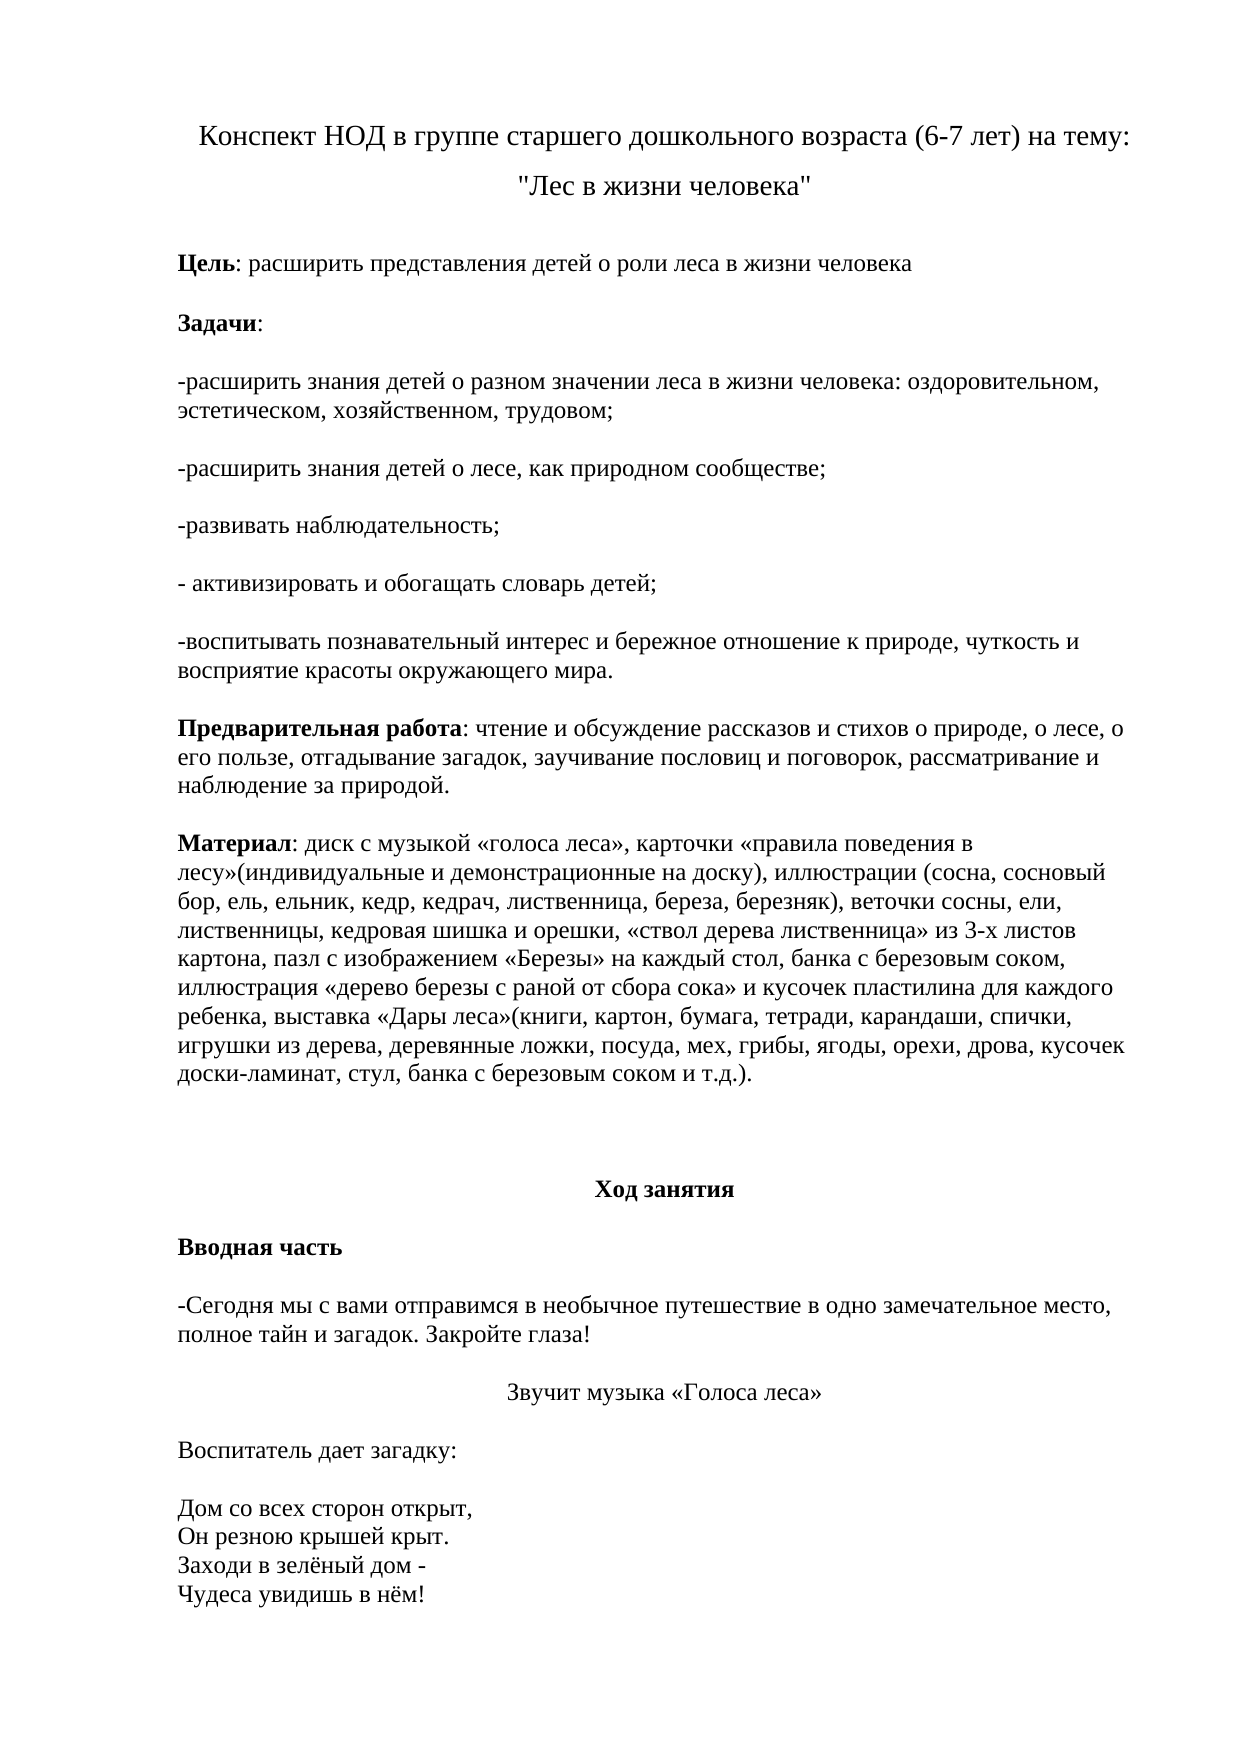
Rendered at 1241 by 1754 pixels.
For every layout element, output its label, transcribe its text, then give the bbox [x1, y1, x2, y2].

text Вводная часть [177, 1232, 1152, 1261]
text Конспект НОД в группе старшего дошкольного возраста (6-7 лет) на тему: "Лес в жизни человека" [177, 118, 1152, 202]
text -воспитывать познавательный интерес и бережное отношение к природе, чуткость и восприятие красоты окружающего мира. [177, 626, 1152, 684]
text Звучит музыка «Голоса леса» [177, 1377, 1152, 1406]
text -Сегодня мы с вами отправимся в необычное путешествие в одно замечательное место, полное тайн и загадок. Закройте глаза! [177, 1290, 1152, 1348]
text Воспитатель дает загадку: [177, 1435, 1152, 1463]
text -расширить знания детей о лесе, как природном сообществе; [177, 453, 1152, 481]
text Цель: расширить представления детей о роли леса в жизни человека [177, 248, 1152, 277]
text Дом со всех сторон открыт, Он резною крышей крыт. Заходи в зелёный дом - Чудеса увидишь в нём! [177, 1493, 1152, 1608]
text Материал: диск с музыкой «голоса леса», карточки «правила поведения в лесу»(индивидуальные и демонстрационные на доску), иллюстрации (сосна, сосновый бор, ель, ельник, кедр, кедрач, лиственница, береза, березняк), веточки сосны, ели, лиственницы, кедровая шишка и орешки, «ствол дерева лиственница» из 3-х листов картона, пазл с изображением «Березы» на каждый стол, банка с березовым соком, иллюстрация «дерево березы с раной от сбора сока» и кусочек пластилина для каждого ребенка, выставка «Дары леса»(книги, картон, бумага, тетради, карандаши, спички, игрушки из дерева, деревянные ложки, посуда, мех, грибы, ягоды, орехи, дрова, кусочек доски-ламинат, стул, банка с березовым соком и т.д.). [177, 828, 1152, 1087]
text Предварительная работа: чтение и обсуждение рассказов и стихов о природе, о лесе, о его пользе, отгадывание загадок, заучивание пословиц и поговорок, рассматривание и наблюдение за природой. [177, 713, 1152, 799]
text -расширить знания детей о разном значении леса в жизни человека: оздоровительном, эстетическом, хозяйственном, трудовом; [177, 366, 1152, 423]
text Ход занятия [177, 1174, 1152, 1203]
text -развивать наблюдательность; [177, 511, 1152, 539]
text Задачи: [177, 308, 1152, 337]
text - активизировать и обогащать словарь детей; [177, 568, 1152, 597]
